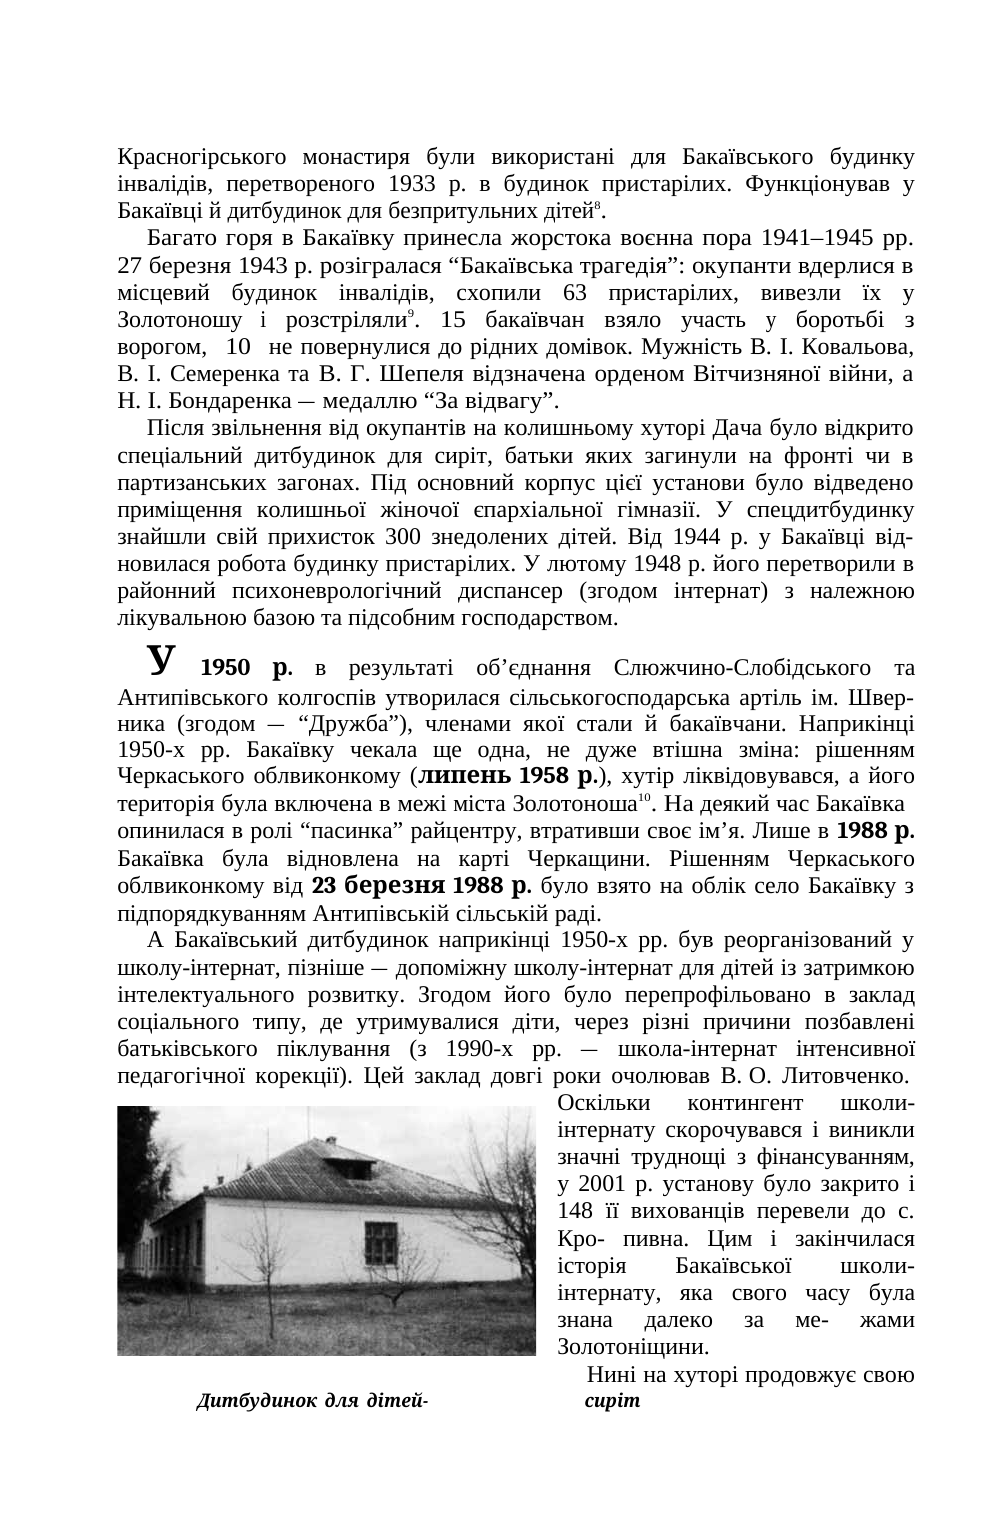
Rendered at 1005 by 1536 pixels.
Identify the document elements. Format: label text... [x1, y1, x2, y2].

text Красногірського монастиря були використані для Бакаївського будинку інвалідів, перетвореного 1933 р. в будинок пристарілих. Функціонував у Бакаївці й дитбудинок для безпритульних дітей8. [117, 143, 915, 224]
text Після звільнення від окупантів на колишньому хуторі Дача було відкрито спеціальний дитбудинок для сиріт, батьки яких загинули на фронті чи в партизанських загонах. Під основний корпус цієї установи було відведено приміщення колишньої жіночої єпархіальної гімназії. У спецдитбудинку знайшли свій прихисток 300 знедолених дітей. Від 1944 р. у Бакаївці від- новилася робота будинку пристарілих. У лютому 1948 р. його перетворили в районний психоневрологічний диспансер (згодом інтернат) з належною лікувальною базою та підсобним господарством. [117, 414, 915, 631]
text Дитбудинок для дітей-сиріт [197, 1391, 458, 1412]
picture [117, 1106, 537, 1356]
text Багато горя в Бакаївку принесла жорстока воєнна пора 1941–1945 рр. 27 березня 1943 р. розігралася “Бакаївська трагедія”: окупанти вдерлися в місцевий будинок інвалідів, схопили 63 пристарілих, вивезли їх у Золотоношу і розстріляли9. 15 бакаївчан взяло участь у боротьбі з ворогом, 10 не повернулися до рідних домівок. Мужність В. І. Ковальова, В. І. Семеренка та В. Г. Шепеля відзначена орденом Вітчизняної війни, а Н. І. Бондаренка – медаллю “За відвагу”. [117, 224, 915, 414]
text опинилася в ролі “пасинка” райцентру, втративши своє ім’я. Лише в 1988 р. Бакаївка була відновлена на карті Черкащини. Рішенням Черкаського облвиконкому від 23 березня 1988 р. було взято на облік село Бакаївку з підпорядкуванням Антипівській сільській раді. [117, 816, 915, 926]
text Нині на хуторі продовжує свою [587, 1360, 927, 1387]
text Оскільки контингент школи- інтернату скорочувався і виникли значні труднощі з фінансуванням, у 2001 р. установу було закрито і 148 її вихованців перевели до с. Кро- пивна. Цим і закінчилася історія Бакаївської школи-інтернату, яка свого часу була знана далеко за ме- жами Золотоніщини. [557, 1089, 915, 1359]
text А Бакаївський дитбудинок наприкінці 1950-х рр. був реорганізований у школу-інтернат, пізніше – допоміжну школу-інтернат для дітей із затримкою інтелектуального розвитку. Згодом його було перепрофільовано в заклад соціального типу, де утримувалися діти, через різні причини позбавлені батьківського піклування (з 1990-х рр. – школа-інтернат інтенсивної педагогічної корекції). Цей заклад довгі роки очолював В. О. Литовченко. [117, 926, 915, 1089]
text Дитбудинок для дітей-сиріт [584, 1391, 927, 1412]
text У 1950 р. в результаті об’єднання Слюжчино-Слобідського та Антипівського колгоспів утворилася сільськогосподарська артіль ім. Швер- ника (згодом – “Дружба”), членами якої стали й бакаївчани. Наприкінці 1950-х рр. Бакаївку чекала ще одна, не дуже втішна зміна: рішенням Черкаського облвиконкому (липень 1958 р.), хутір ліквідовувався, а його територія була включена в межі міста Золотоноша10. На деякий час Бакаївка [117, 639, 915, 816]
